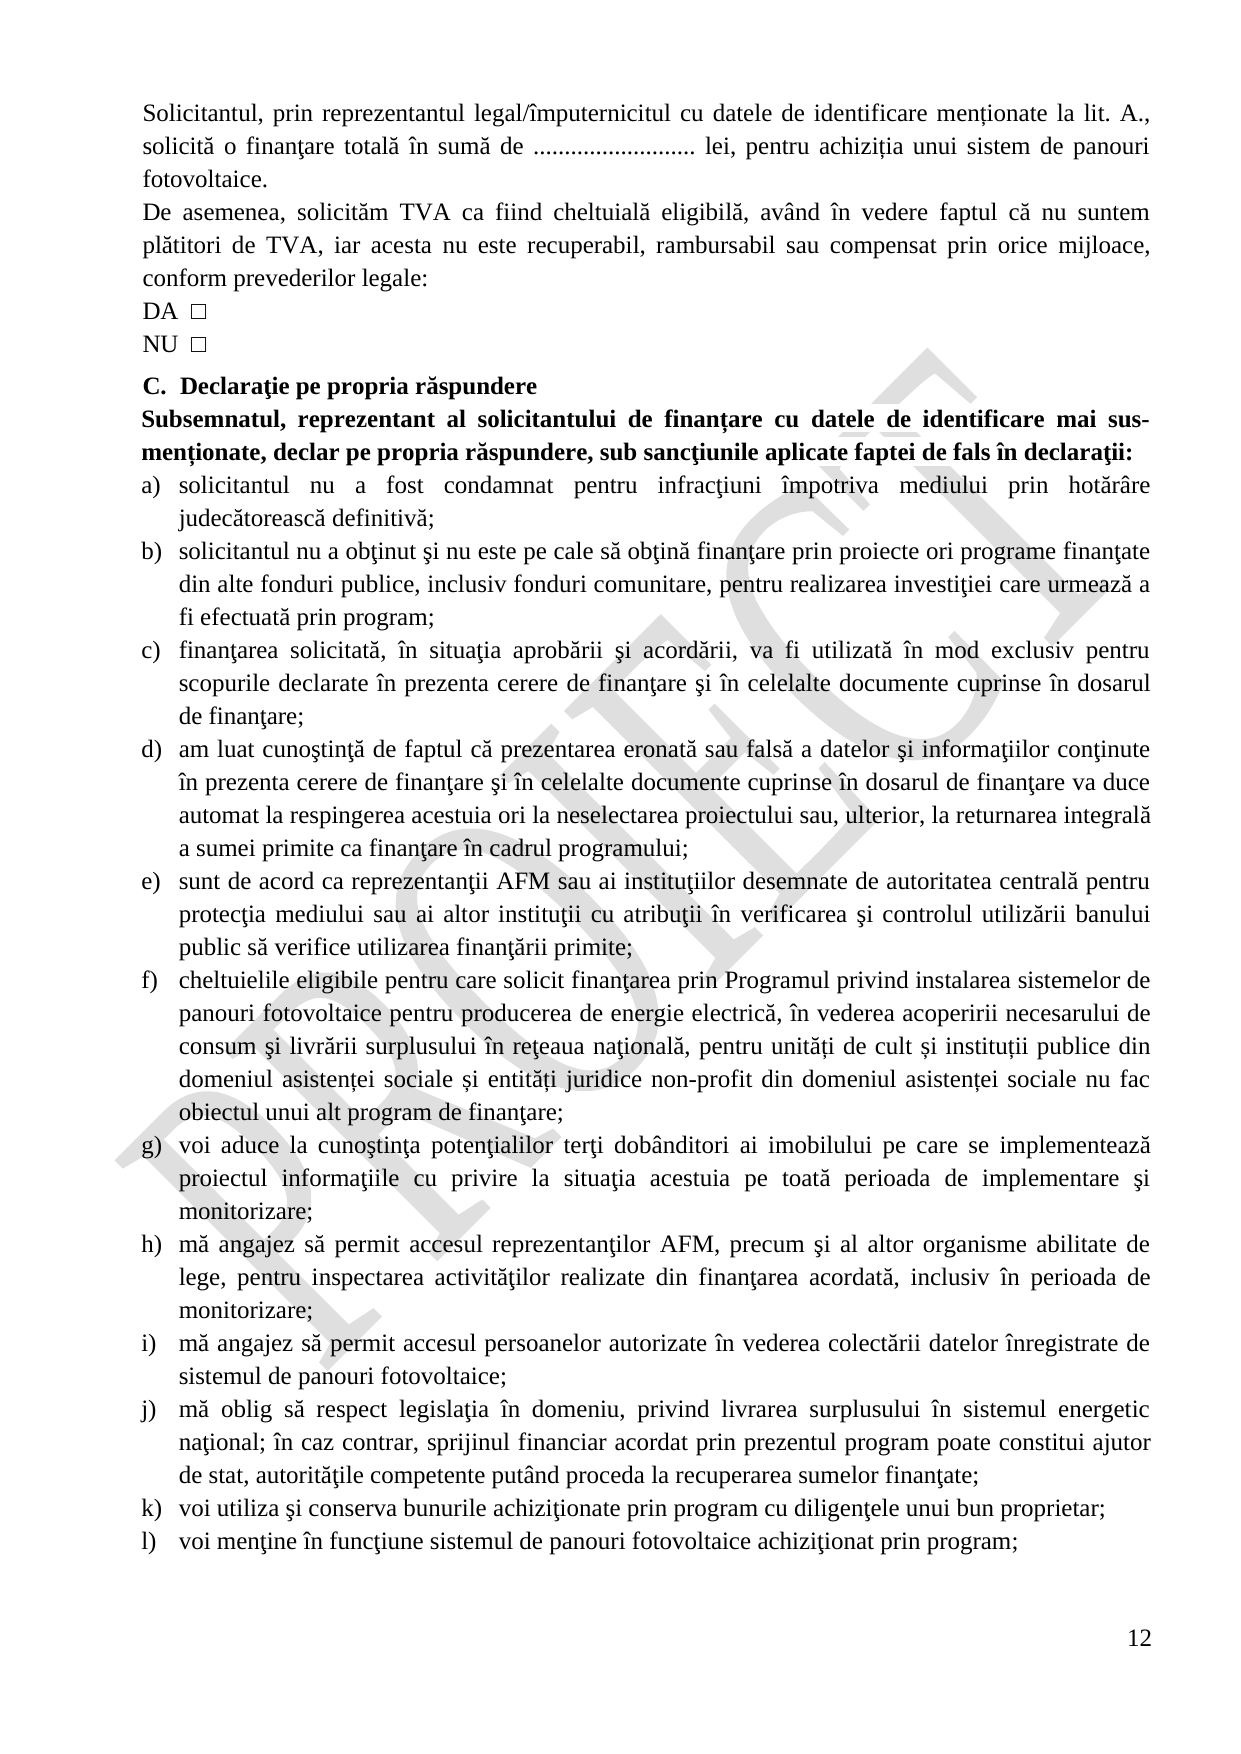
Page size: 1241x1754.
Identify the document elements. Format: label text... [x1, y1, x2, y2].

list mă angajez să permit accesul persoanelor autorizate în vederea colectării datelor înregistrate de sistemul de panouri fotovoltaice; [141, 1328, 1152, 1390]
list finanţarea solicitată, în situaţia aprobării şi acordării, va fi utilizată în mod exclusiv pentru scopurile declarate în prezenta cerere de finanţare şi în celelalte documente cuprinse în dosarul de finanţare; [141, 635, 1152, 730]
list solicitantul nu a obţinut şi nu este pe cale să obţină finanţare prin proiecte ori programe finanţate din alte fonduri publice, inclusiv fonduri comunitare, pentru realizarea investiţiei care urmează a fi efectuată prin program; [141, 536, 1152, 631]
list solicitantul nu a fost condamnat pentru infracţiuni împotriva mediului prin hotărâre judecătorească definitivă; [141, 470, 1152, 532]
list voi menţine în funcţiune sistemul de panouri fotovoltaice achiziţionat prin program; [141, 1526, 1152, 1555]
list Declaraţie pe propria răspundere [142, 371, 1152, 399]
list mă oblig să respect legislaţia în domeniu, privind livrarea surplusului în sistemul energetic naţional; în caz contrar, sprijinul financiar acordat prin prezentul program poate constitui ajutor de stat, autorităţile competente putând proceda la recuperarea sumelor finanţate; [141, 1394, 1152, 1489]
list voi utiliza şi conserva bunurile achiziţionate prin program cu diligenţele unui bun proprietar; [141, 1493, 1152, 1522]
text DA □ [142, 296, 1152, 325]
list cheltuielile eligibile pentru care solicit finanţarea prin Programul privind instalarea sistemelor de panouri fotovoltaice pentru producerea de energie electrică, în vederea acoperirii necesarului de consum şi livrării surplusului în reţeaua naţională, pentru unități de cult și instituții publice din domeniul asistenței sociale și entități juridice non-profit din domeniul asistenței sociale nu fac obiectul unui alt program de finanţare; [141, 965, 1152, 1126]
list mă angajez să permit accesul reprezentanţilor AFM, precum şi al altor organisme abilitate de lege, pentru inspectarea activităţilor realizate din finanţarea acordată, inclusiv în perioada de monitorizare; [141, 1229, 1152, 1324]
text NU □ [142, 329, 1152, 358]
text Subsemnatul, reprezentant al solicitantului de finanțare cu datele de identificare mai sus-menționate, declar pe propria răspundere, sub sancţiunile aplicate faptei de fals în declaraţii: [141, 432, 1152, 466]
text De asemenea, solicităm TVA ca fiind cheltuială eligibilă, având în vedere faptul că nu suntem plătitori de TVA, iar acesta nu este recuperabil, rambursabil sau compensat prin orice mijloace, conform prevederilor legale: [142, 197, 1152, 292]
list am luat cunoştinţă de faptul că prezentarea eronată sau falsă a datelor şi informaţiilor conţinute în prezenta cerere de finanţare şi în celelalte documente cuprinse în dosarul de finanţare va duce automat la respingerea acestuia ori la neselectarea proiectului sau, ulterior, la returnarea integrală a sumei primite ca finanţare în cadrul programului; [141, 734, 1152, 862]
text Solicitantul, prin reprezentantul legal/împuternicitul cu datele de identificare menționate la lit. A., solicită o finanţare totală în sumă de .......................... lei, pentru achiziția unui sistem de panouri fotovoltaice. [142, 98, 1152, 193]
list sunt de acord ca reprezentanţii AFM sau ai instituţiilor desemnate de autoritatea centrală pentru protecţia mediului sau ai altor instituţii cu atribuţii în verificarea şi controlul utilizării banului public să verifice utilizarea finanţării primite; [141, 866, 1152, 961]
list voi aduce la cunoştinţa potenţialilor terţi dobânditori ai imobilului pe care se implementează proiectul informaţiile cu privire la situaţia acestuia pe toată perioada de implementare şi monitorizare; [141, 1130, 1152, 1225]
